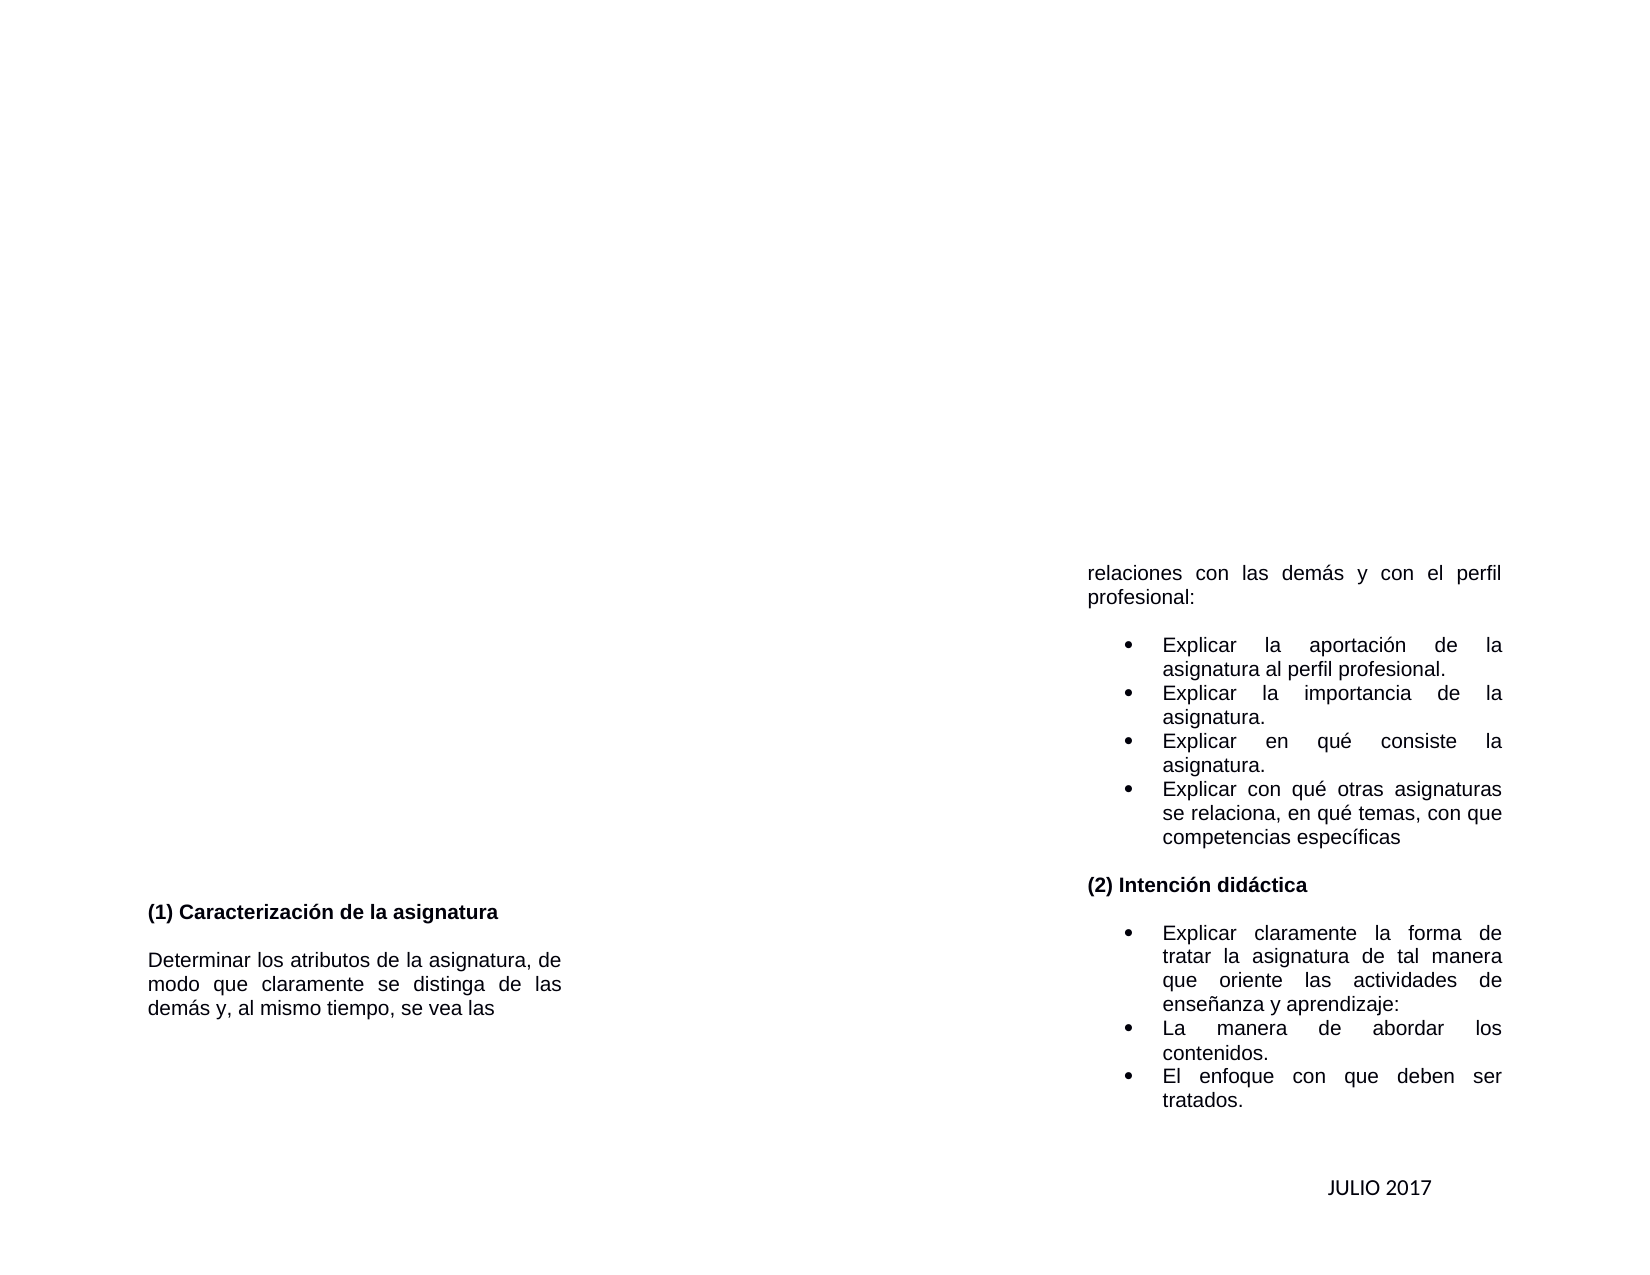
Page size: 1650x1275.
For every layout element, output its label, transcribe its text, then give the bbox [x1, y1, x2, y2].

list Explicar claramente la forma de tratar la asignatura de tal manera que oriente las actividades de enseñanza y aprendizaje: [1125, 920, 1502, 1016]
list Explicar la importancia de la asignatura. [1125, 680, 1502, 728]
text relaciones con las demás y con el perfil profesional: [1087, 561, 1502, 608]
list Explicar en qué consiste la asignatura. [1125, 728, 1502, 776]
text (1) Caracterización de la asignatura [148, 900, 562, 924]
text (2) Intención didáctica [1087, 872, 1502, 896]
list El enfoque con que deben ser tratados. [1125, 1064, 1502, 1112]
list Explicar con qué otras asignaturas se relaciona, en qué temas, con que competencias específicas [1125, 776, 1502, 848]
text Determinar los atributos de la asignatura, de modo que claramente se distinga de las demás y, al mismo tiempo, se vea las [148, 948, 562, 1019]
list Explicar la aportación de la asignatura al perfil profesional. [1125, 632, 1502, 680]
list La manera de abordar los contenidos. [1125, 1016, 1502, 1064]
